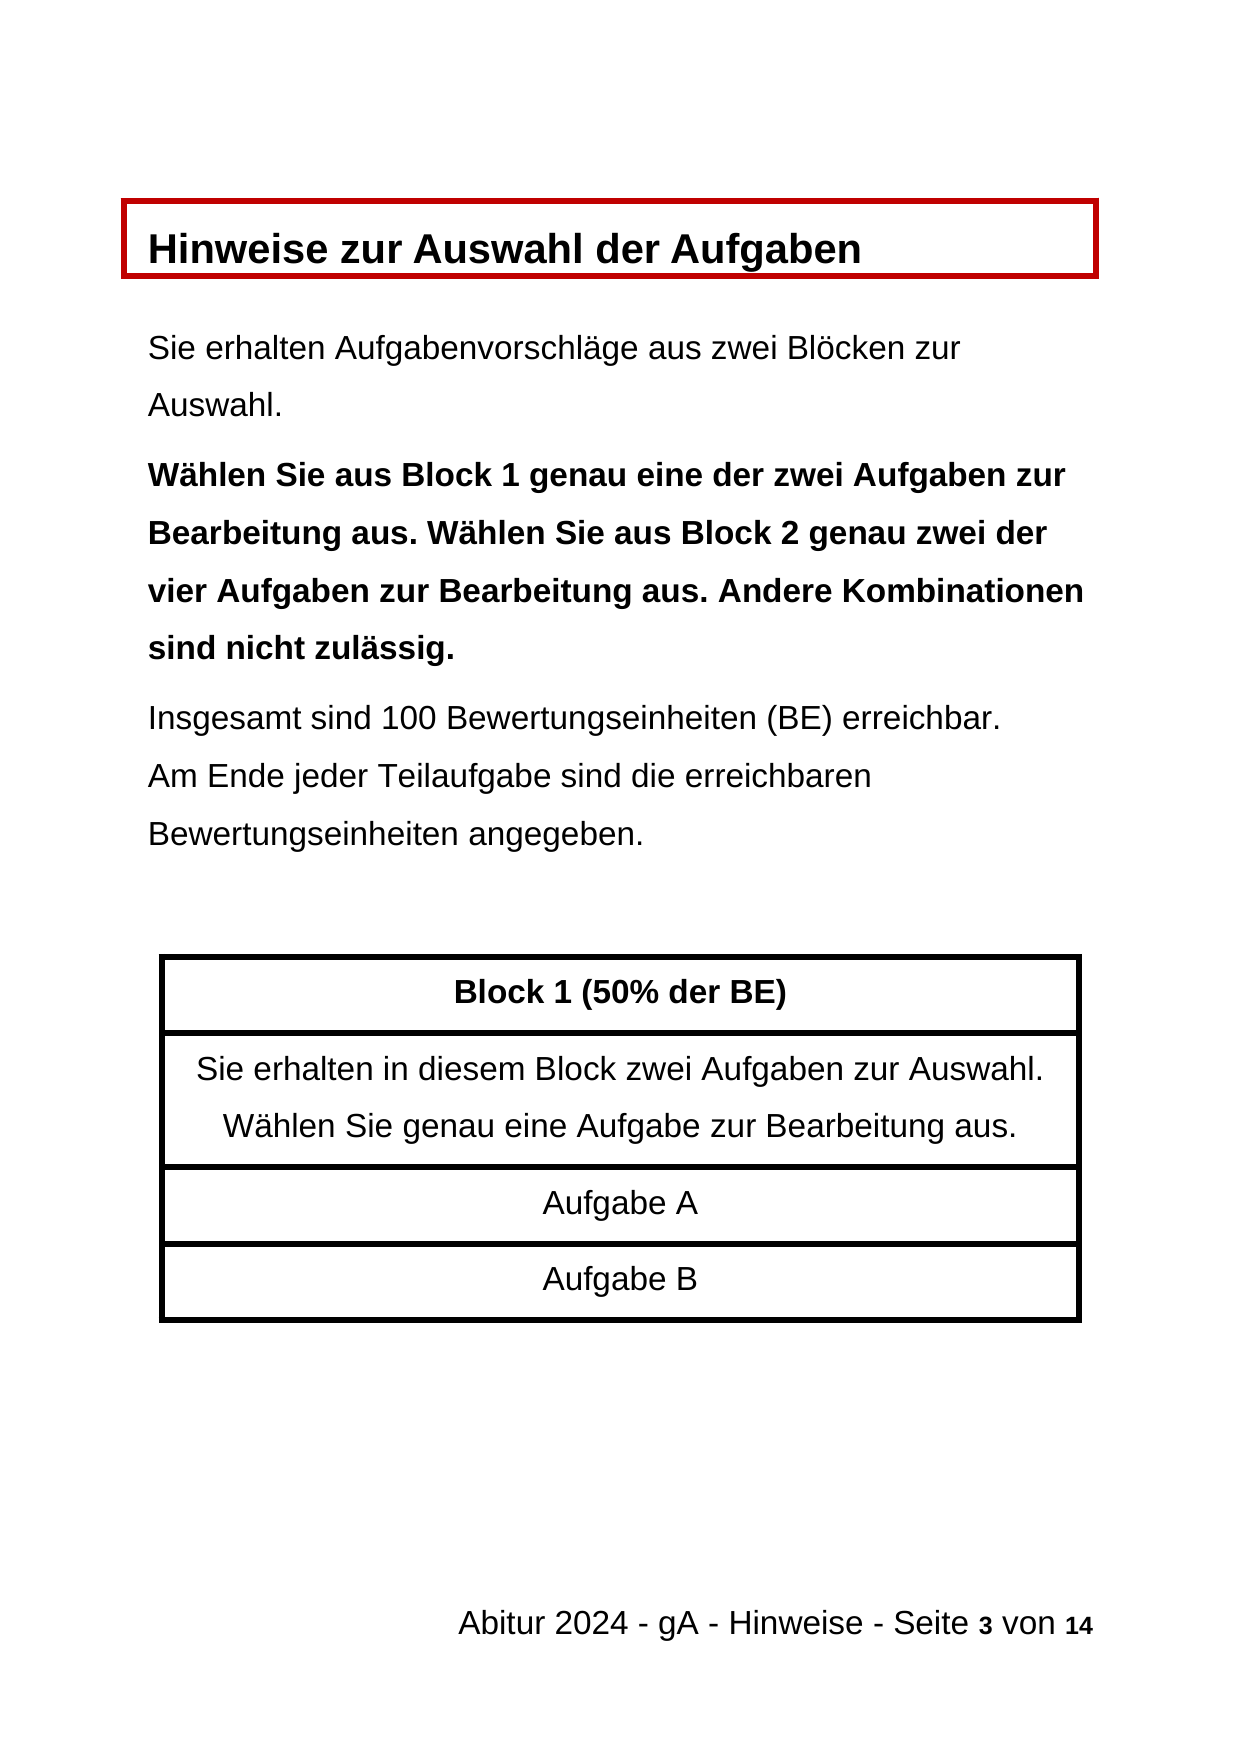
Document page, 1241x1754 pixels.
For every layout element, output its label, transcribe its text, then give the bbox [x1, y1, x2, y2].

text Sie erhalten Aufgabenvorschläge aus zwei Blöcken zur Auswahl. [148, 328, 1093, 424]
text Insgesamt sind 100 Bewertungseinheiten (BE) erreichbar. Am Ende jeder Teilaufgabe sind die erreichbaren Bewertungseinheiten angegeben. [148, 698, 1093, 852]
table_cell Aufgabe A [165, 1170, 1076, 1241]
table_cell Aufgabe B [165, 1247, 1076, 1317]
text Wählen Sie aus Block 1 genau eine der zwei Aufgaben zur Bearbeitung aus. Wählen Sie aus Block 2 genau zwei der vier Aufgaben zur Bearbeitung aus. Andere Kombinationen sind nicht zulässig. [148, 456, 1093, 667]
subtitle Hinweise zur Auswahl der Aufgaben [127, 204, 1093, 273]
table_cell Sie erhalten in diesem Block zwei Aufgaben zur Auswahl. Wählen Sie genau eine Aufgabe zur Bearbeitung aus. [165, 1036, 1076, 1164]
table_header Block 1 (50% der BE) [165, 960, 1076, 1030]
